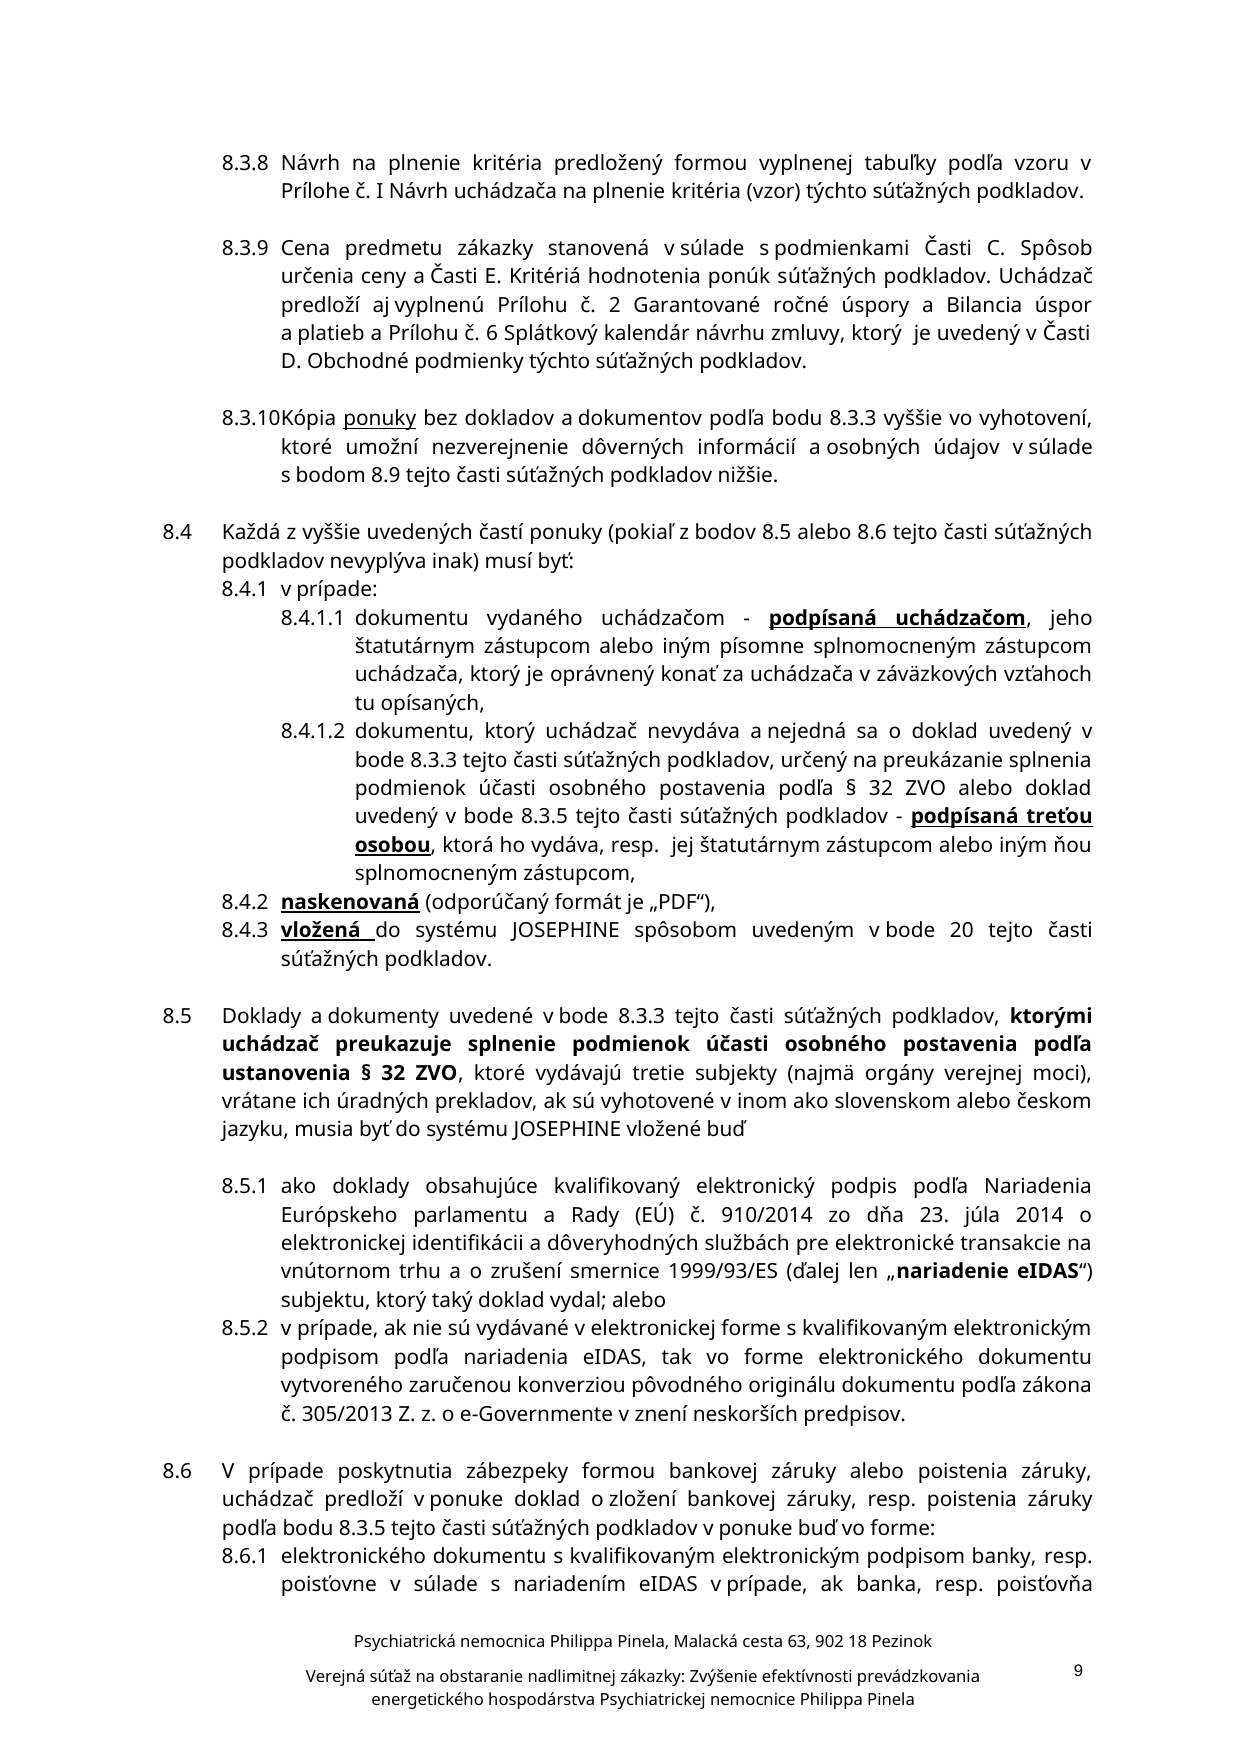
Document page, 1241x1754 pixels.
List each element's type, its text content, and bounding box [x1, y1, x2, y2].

subtitle dokumentu vydaného uchádzačom - podpísaná uchádzačom, jeho štatutárnym zástupcom alebo iným písomne splnomocneným zástupcom uchádzača, ktorý je oprávnený konať za uchádzača v záväzkových vzťahoch tu opísaných, [281, 603, 1093, 716]
subtitle v prípade, ak nie sú vydávané v elektronickej forme s kvalifikovaným elektronickým podpisom podľa nariadenia eIDAS, tak vo forme elektronického dokumentu vytvoreného zaručenou konverziou pôvodného originálu dokumentu podľa zákona č. 305/2013 Z. z. o e-Governmente v znení neskorších predpisov. [221, 1313, 1093, 1427]
list Cena predmetu zákazky stanovená v súlade s podmienkami Časti C. Spôsob určenia ceny a Časti E. Kritériá hodnotenia ponúk súťažných podkladov. Uchádzač predloží aj vyplnenú Prílohu č. 2 Garantované ročné úspory a Bilancia úspor a platieb a Prílohu č. 6 Splátkový kalendár návrhu zmluvy, ktorý je uvedený v Časti D. Obchodné podmienky týchto súťažných podkladov. [222, 233, 1093, 375]
subtitle ako doklady obsahujúce kvalifikovaný elektronický podpis podľa Nariadenia Európskeho parlamentu a Rady (EÚ) č. 910/2014 zo dňa 23. júla 2014 o elektronickej identifikácii a dôveryhodných službách pre elektronické transakcie na vnútornom trhu a o zrušení smernice 1999/93/ES (ďalej len „nariadenie eIDAS“) subjektu, ktorý taký doklad vydal; alebo [221, 1171, 1093, 1313]
list Návrh na plnenie kritéria predložený formou vyplnenej tabuľky podľa vzoru v Prílohe č. I Návrh uchádzača na plnenie kritéria (vzor) týchto súťažných podkladov. [222, 148, 1093, 204]
subtitle vložená do systému JOSEPHINE spôsobom uvedeným v bode 20 tejto časti súťažných podkladov. [221, 915, 1093, 972]
subtitle v prípade: [221, 574, 1093, 603]
subtitle V prípade poskytnutia zábezpeky formou bankovej záruky alebo poistenia záruky, uchádzač predloží v ponuke doklad o zložení bankovej záruky, resp. poistenia záruky podľa bodu 8.3.5 tejto časti súťažných podkladov v ponuke buď vo forme: [162, 1456, 1093, 1541]
subtitle Každá z vyššie uvedených častí ponuky (pokiaľ z bodov 8.5 alebo 8.6 tejto časti súťažných podkladov nevyplýva inak) musí byť: [162, 517, 1093, 574]
subtitle naskenovaná (odporúčaný formát je „PDF“), [221, 887, 1093, 915]
subtitle Doklady a dokumenty uvedené v bode 8.3.3 tejto časti súťažných podkladov, ktorými uchádzač preukazuje splnenie podmienok účasti osobného postavenia podľa ustanovenia § 32 ZVO, ktoré vydávajú tretie subjekty (najmä orgány verejnej moci), vrátane ich úradných prekladov, ak sú vyhotovené v inom ako slovenskom alebo českom jazyku, musia byť do systému JOSEPHINE vložené buď [162, 1001, 1093, 1143]
subtitle dokumentu, ktorý uchádzač nevydáva a nejedná sa o doklad uvedený v bode 8.3.3 tejto časti súťažných podkladov, určený na preukázanie splnenia podmienok účasti osobného postavenia podľa § 32 ZVO alebo doklad uvedený v bode 8.3.5 tejto časti súťažných podkladov - podpísaná treťou osobou, ktorá ho vydáva, resp. jej štatutárnym zástupcom alebo iným ňou splnomocneným zástupcom, [281, 716, 1093, 887]
list Kópia ponuky bez dokladov a dokumentov podľa bodu 8.3.3 vyššie vo vyhotovení, ktoré umožní nezverejnenie dôverných informácií a osobných údajov v súlade s bodom 8.9 tejto časti súťažných podkladov nižšie. [222, 403, 1093, 489]
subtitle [221, 1541, 1093, 1598]
